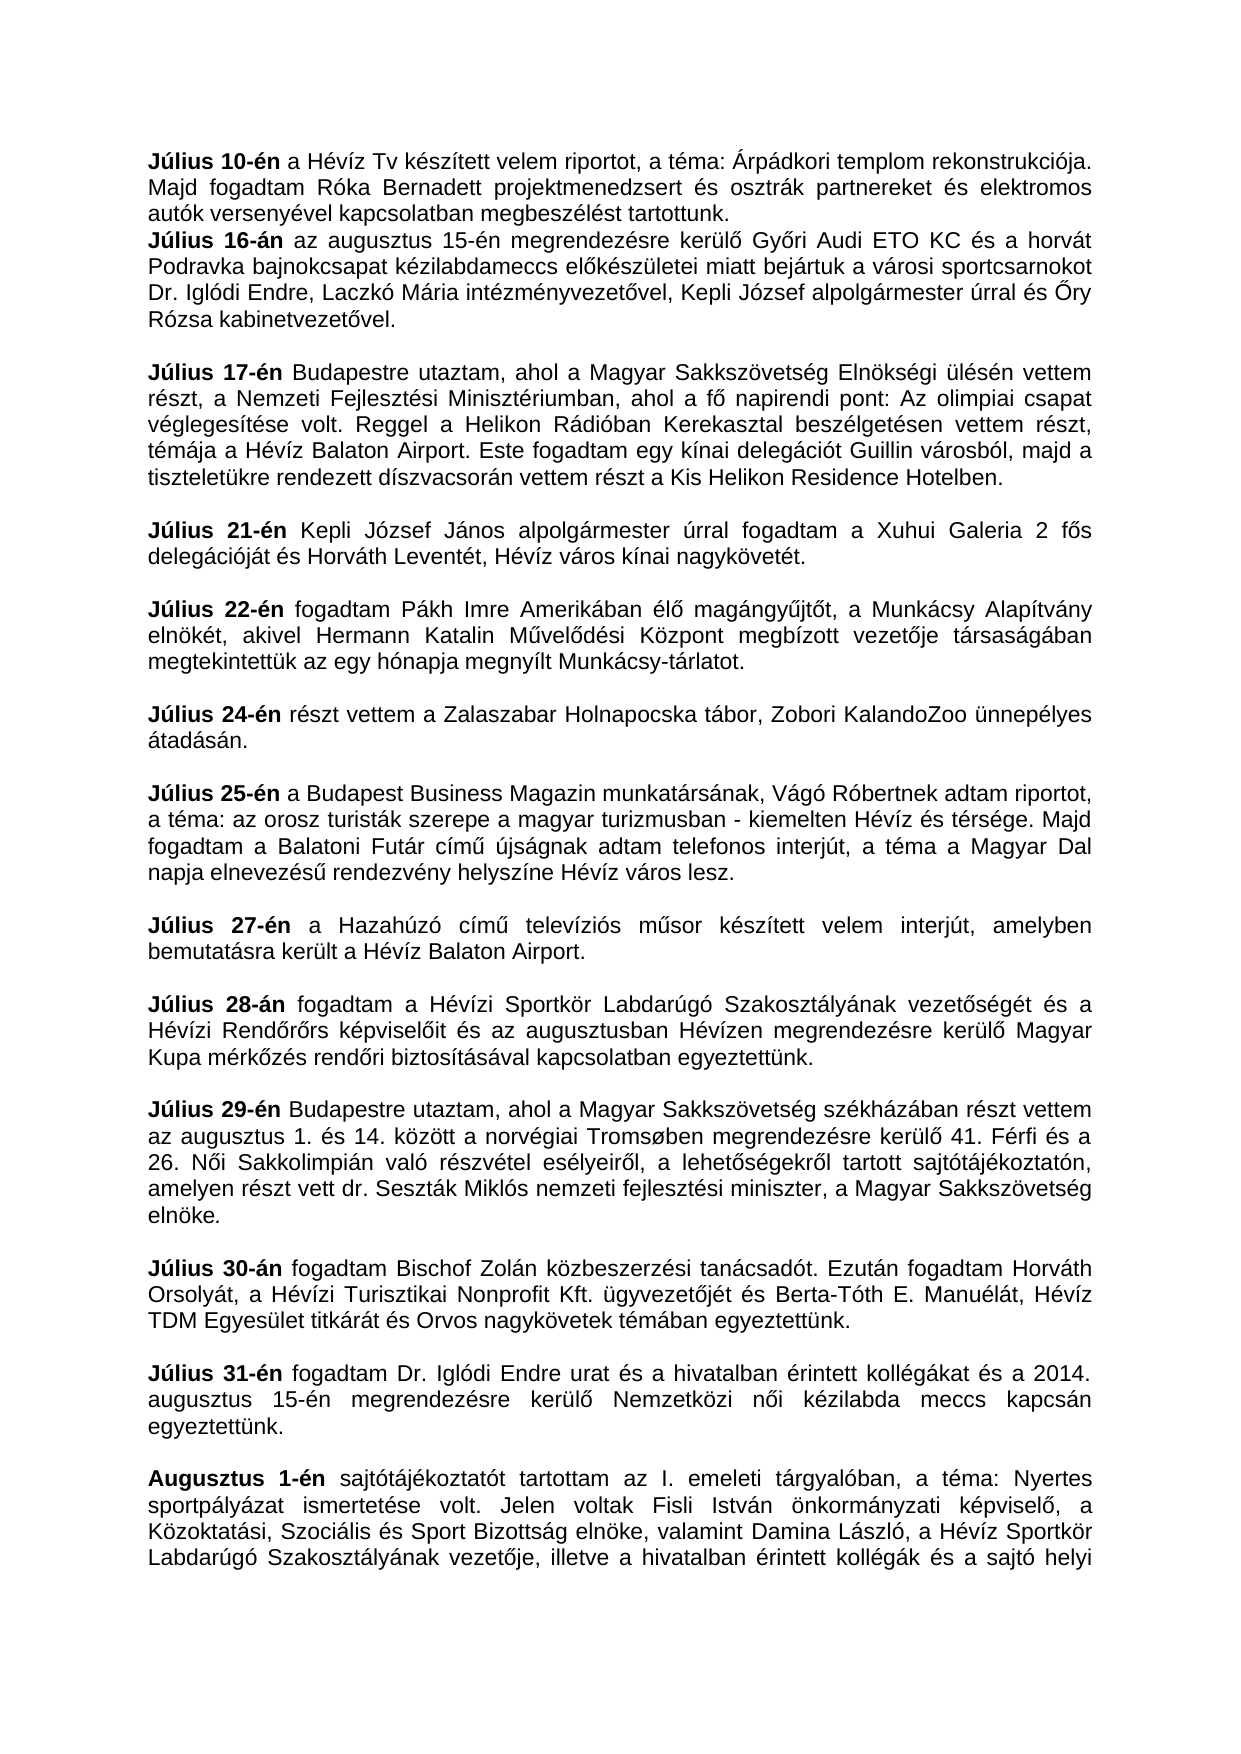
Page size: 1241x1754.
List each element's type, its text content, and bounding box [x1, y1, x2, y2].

text Július 22-én fogadtam Pákh Imre Amerikában élő magángyűjtőt, a Munkácsy Alapítvány elnökét, akivel Hermann Katalin Művelődési Központ megbízott vezetője társaságában megtekintettük az egy hónapja megnyílt Munkácsy-tárlatot. [148, 596, 1093, 675]
text Július 27-én a Hazahúzó című televíziós műsor készített velem interjút, amelyben bemutatásra került a Hévíz Balaton Airport. [148, 912, 1093, 964]
text Július 25-én a Budapest Business Magazin munkatársának, Vágó Róbertnek adtam riportot, a téma: az orosz turisták szerepe a magyar turizmusban - kiemelten Hévíz és térsége. Majd fogadtam a Balatoni Futár című újságnak adtam telefonos interjút, a téma a Magyar Dal napja elnevezésű rendezvény helyszíne Hévíz város lesz. [148, 780, 1093, 886]
text Július 10-én a Hévíz Tv készített velem riportot, a téma: Árpádkori templom rekonstrukciója. Majd fogadtam Róka Bernadett projektmenedzsert és osztrák partnereket és elektromos autók versenyével kapcsolatban megbeszélést tartottunk. [148, 148, 1093, 227]
text Július 17-én Budapestre utaztam, ahol a Magyar Sakkszövetség Elnökségi ülésén vettem részt, a Nemzeti Fejlesztési Minisztériumban, ahol a fő napirendi pont: Az olimpiai csapat véglegesítése volt. Reggel a Helikon Rádióban Kerekasztal beszélgetésen vettem részt, témája a Hévíz Balaton Airport. Este fogadtam egy kínai delegációt Guillin városból, majd a tiszteletükre rendezett díszvacsorán vettem részt a Kis Helikon Residence Hotelben. [148, 358, 1093, 490]
text Július 16-án az augusztus 15-én megrendezésre kerülő Győri Audi ETO KC és a horvát Podravka bajnokcsapat kézilabdameccs előkészületei miatt bejártuk a városi sportcsarnokot Dr. Iglódi Endre, Laczkó Mária intézményvezetővel, Kepli József alpolgármester úrral és Őry Rózsa kabinetvezetővel. [148, 227, 1093, 332]
text Július 29-én Budapestre utaztam, ahol a Magyar Sakkszövetség székházában részt vettem az augusztus 1. és 14. között a norvégiai Tromsøben megrendezésre kerülő 41. Férfi és a 26. Női Sakkolimpián való részvétel esélyeiről, a lehetőségekről tartott sajtótájékoztatón, amelyen részt vett dr. Seszták Miklós nemzeti fejlesztési miniszter, a Magyar Sakkszövetség elnöke. [148, 1096, 1093, 1228]
text Július 30-án fogadtam Bischof Zolán közbeszerzési tanácsadót. Ezután fogadtam Horváth Orsolyát, a Hévízi Turisztikai Nonprofit Kft. ügyvezetőjét és Berta-Tóth E. Manuélát, Hévíz TDM Egyesület titkárát és Orvos nagykövetek témában egyeztettünk. [148, 1254, 1093, 1333]
text Július 24-én részt vettem a Zalaszabar Holnapocska tábor, Zobori KalandoZoo ünnepélyes átadásán. [148, 701, 1093, 754]
text Július 21-én Kepli József János alpolgármester úrral fogadtam a Xuhui Galeria 2 fős delegációját és Horváth Leventét, Hévíz város kínai nagykövetét. [148, 517, 1093, 569]
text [148, 1465, 1093, 1571]
text Július 28-án fogadtam a Hévízi Sportkör Labdarúgó Szakosztályának vezetőségét és a Hévízi Rendőrőrs képviselőit és az augusztusban Hévízen megrendezésre kerülő Magyar Kupa mérkőzés rendőri biztosításával kapcsolatban egyeztettünk. [148, 991, 1093, 1070]
text Július 31-én fogadtam Dr. Iglódi Endre urat és a hivatalban érintett kollégákat és a 2014. augusztus 15-én megrendezésre kerülő Nemzetközi női kézilabda meccs kapcsán egyeztettünk. [148, 1360, 1093, 1439]
